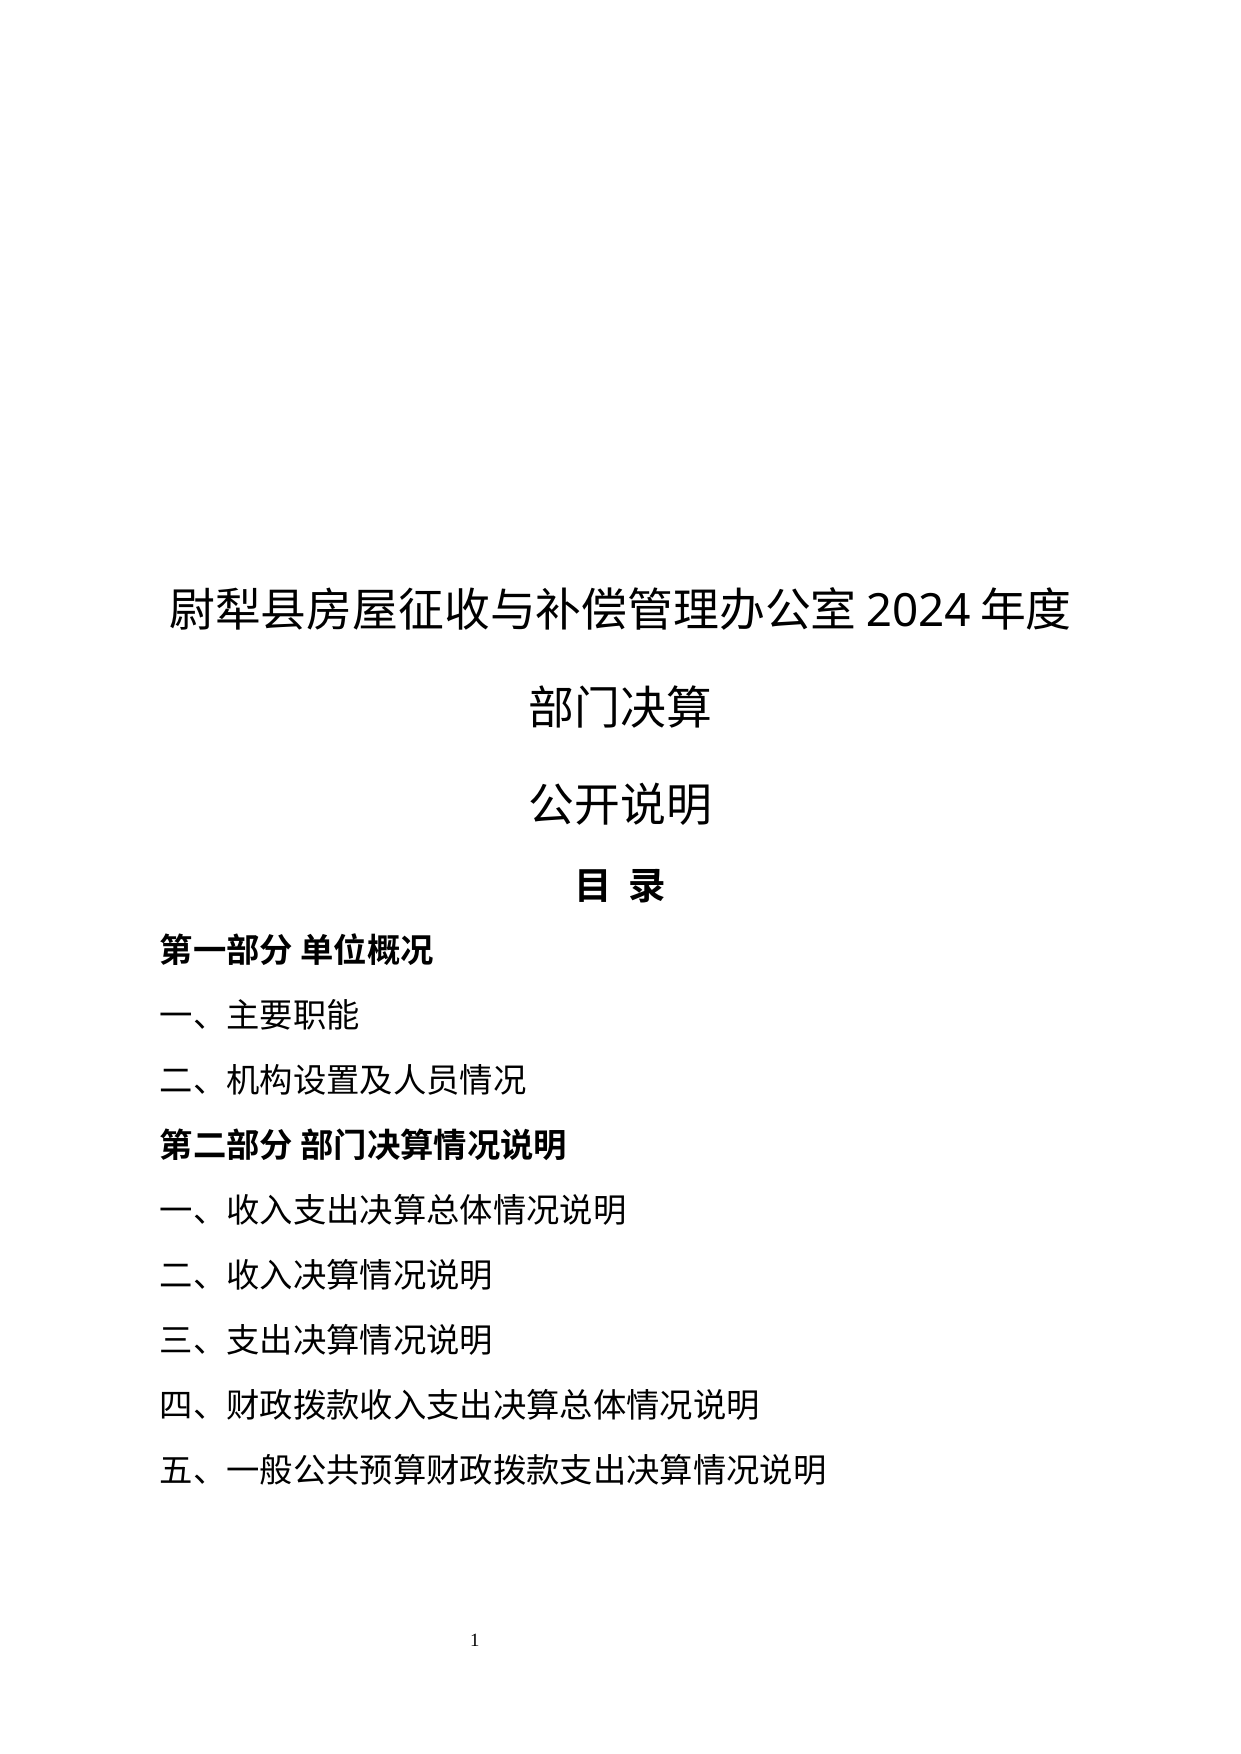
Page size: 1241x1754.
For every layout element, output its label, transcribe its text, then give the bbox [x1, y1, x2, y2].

text 公开说明 [159, 753, 1081, 850]
text 二、机构设置及人员情况 [159, 1045, 1081, 1110]
text 目 录 [159, 850, 1081, 915]
text 第二部分 部门决算情况说明 [159, 1110, 1081, 1175]
text 一、收入支出决算总体情况说明 [159, 1175, 1081, 1240]
text 一、主要职能 [159, 980, 1081, 1045]
text 二、收入决算情况说明 [159, 1240, 1081, 1305]
text 三、支出决算情况说明 [159, 1305, 1081, 1370]
text 第一部分 单位概况 [159, 915, 1081, 980]
text 五、一般公共预算财政拨款支出决算情况说明 [159, 1435, 1081, 1500]
text 尉犁县房屋征收与补偿管理办公室2024年度部门决算 [159, 558, 1081, 753]
text 四、财政拨款收入支出决算总体情况说明 [159, 1370, 1081, 1435]
